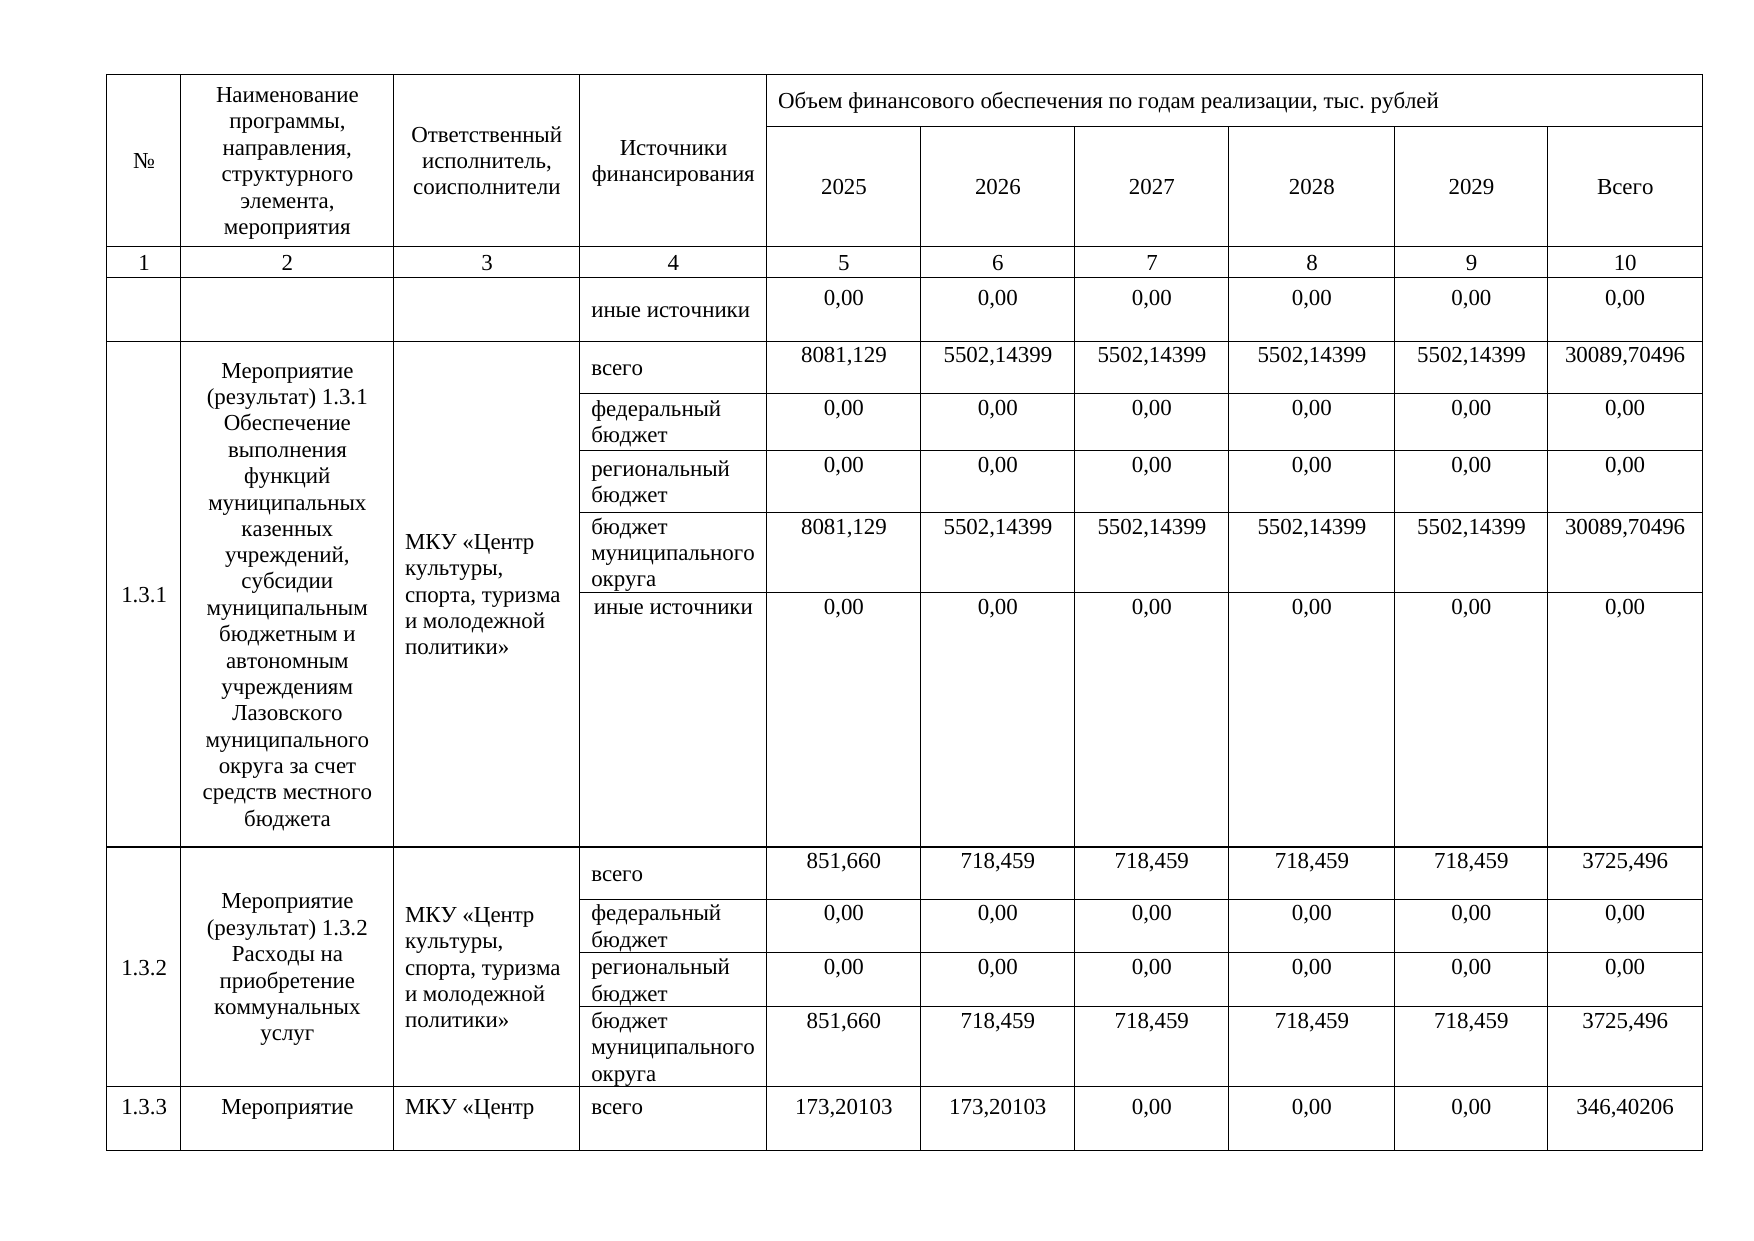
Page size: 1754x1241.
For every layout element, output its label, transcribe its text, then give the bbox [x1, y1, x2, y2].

table_cell 0,00 [1395, 900, 1547, 952]
table_cell 0,00 [1548, 451, 1702, 512]
table_cell 8081,129 [767, 513, 920, 592]
table_cell иные источники [580, 278, 766, 341]
table_cell всего [580, 342, 766, 393]
table_cell 0,00 [1075, 1087, 1228, 1149]
table_cell 1.3.3 [107, 1087, 180, 1149]
table_cell 30089,70496 [1548, 342, 1702, 393]
table_cell 5502,14399 [921, 513, 1074, 592]
table_cell 0,00 [1548, 953, 1702, 1006]
table_cell 8081,129 [767, 342, 920, 393]
table_cell 5502,14399 [1229, 513, 1394, 592]
table_cell 718,459 [921, 1007, 1074, 1086]
table_cell 5502,14399 [921, 342, 1074, 393]
table_cell 2026 [921, 127, 1074, 246]
table_cell 0,00 [1075, 953, 1228, 1006]
table_cell 851,660 [767, 1007, 920, 1086]
table_cell 30089,70496 [1548, 513, 1702, 592]
table_cell 0,00 [767, 278, 920, 341]
table_cell 0,00 [1229, 394, 1394, 449]
table_cell 2 [181, 247, 393, 277]
table_cell 0,00 [1075, 593, 1228, 846]
table_cell 0,00 [1075, 394, 1228, 449]
table_cell бюджет муниципального округа [580, 513, 766, 592]
table_cell 1 [107, 247, 180, 277]
table_cell 0,00 [1548, 394, 1702, 449]
table_cell 0,00 [767, 953, 920, 1006]
table_cell 0,00 [921, 278, 1074, 341]
table_cell 0,00 [767, 900, 920, 952]
table_cell 718,459 [1075, 1007, 1228, 1086]
table_cell 851,660 [767, 848, 920, 898]
table_cell 0,00 [1229, 900, 1394, 952]
table_cell 0,00 [1229, 953, 1394, 1006]
table_cell 0,00 [921, 593, 1074, 846]
table_cell 0,00 [1229, 593, 1394, 846]
table_cell 718,459 [1075, 848, 1228, 898]
table_cell 0,00 [1075, 451, 1228, 512]
table_cell Мероприятие (результат) 1.3.2 Расходы на приобретение коммунальных услуг [181, 848, 393, 1086]
table_cell федеральный бюджет [580, 900, 766, 952]
table_cell 7 [1075, 247, 1228, 277]
table_cell Всего [1548, 127, 1702, 246]
table_cell 1.3.1 [107, 342, 180, 846]
table_cell 1.3.2 [107, 848, 180, 1086]
table_cell 0,00 [1075, 278, 1228, 341]
table_cell 10 [1548, 247, 1702, 277]
table_cell 0,00 [1548, 278, 1702, 341]
table_cell 0,00 [1229, 451, 1394, 512]
table_cell 718,459 [921, 848, 1074, 898]
table_cell 718,459 [1395, 1007, 1547, 1086]
table_cell 173,20103 [921, 1087, 1074, 1149]
table_cell региональный бюджет [580, 451, 766, 512]
table_cell 718,459 [1229, 848, 1394, 898]
table_cell 718,459 [1395, 848, 1547, 898]
table_cell 5502,14399 [1075, 513, 1228, 592]
table_cell 3725,496 [1548, 1007, 1702, 1086]
table_cell 0,00 [1395, 278, 1547, 341]
table_cell 346,40206 [1548, 1087, 1702, 1149]
table_cell 0,00 [767, 593, 920, 846]
table_cell МКУ «Центр культуры, спорта, туризма и молодежной политики» [394, 848, 579, 1086]
table_cell всего [580, 1087, 766, 1149]
table_cell 3 [394, 247, 579, 277]
table_cell 0,00 [767, 451, 920, 512]
table_cell 0,00 [1395, 451, 1547, 512]
table_cell 5 [767, 247, 920, 277]
table_cell 6 [921, 247, 1074, 277]
table_cell 5502,14399 [1395, 513, 1547, 592]
table_cell МКУ «Центр культуры, спорта, туризма и молодежной политики» [394, 342, 579, 846]
table_cell 2029 [1395, 127, 1547, 246]
table_cell 0,00 [1229, 278, 1394, 341]
table_header № [107, 75, 180, 246]
table_cell 0,00 [1548, 593, 1702, 846]
table_cell региональный бюджет [580, 953, 766, 1006]
table_header Наименование программы, направления, структурного элемента, мероприятия [181, 75, 393, 246]
table_cell 5502,14399 [1395, 342, 1547, 393]
table_cell 718,459 [1229, 1007, 1394, 1086]
table_cell 0,00 [1229, 1087, 1394, 1149]
table_cell 5502,14399 [1075, 342, 1228, 393]
table_cell 0,00 [921, 394, 1074, 449]
table_cell всего [580, 848, 766, 898]
table_cell 0,00 [767, 394, 920, 449]
table_cell федеральный бюджет [580, 394, 766, 449]
table_cell иные источники [580, 593, 766, 846]
table_header Источники финансирования [580, 75, 766, 246]
table_cell 2027 [1075, 127, 1228, 246]
table_header Ответственный исполнитель, соисполнители [394, 75, 579, 246]
table_cell 0,00 [921, 900, 1074, 952]
table_cell 4 [580, 247, 766, 277]
table_cell бюджет муниципального округа [580, 1007, 766, 1086]
table_cell Мероприятие (результат) 1.3.1 Обеспечение выполнения функций муниципальных казенных учреждений, субсидии муниципальным бюджетным и автономным учреждениям Лазовского муниципального округа за счет средств местного бюджета [181, 342, 393, 846]
table_cell 0,00 [1395, 953, 1547, 1006]
table_header Объем финансового обеспечения по годам реализации, тыс. рублей [767, 75, 1702, 126]
table_cell 3725,496 [1548, 848, 1702, 898]
table_cell 8 [1229, 247, 1394, 277]
table_cell 5502,14399 [1229, 342, 1394, 393]
table_cell 0,00 [1395, 1087, 1547, 1149]
table_cell 0,00 [1075, 900, 1228, 952]
table_cell 173,20103 [767, 1087, 920, 1149]
table_cell 0,00 [1395, 394, 1547, 449]
table_cell 2025 [767, 127, 920, 246]
table_cell 0,00 [1395, 593, 1547, 846]
table_cell Мероприятие (результат) 1.3.3 Комплектование книжных фондов [181, 1087, 393, 1149]
table_cell 0,00 [921, 451, 1074, 512]
table_cell 9 [1395, 247, 1547, 277]
table_cell МКУ «Центр культуры, спорта, туризма и молодежной политики» [394, 1087, 579, 1149]
table_cell 0,00 [1548, 900, 1702, 952]
table_cell 0,00 [921, 953, 1074, 1006]
table_cell 2028 [1229, 127, 1394, 246]
